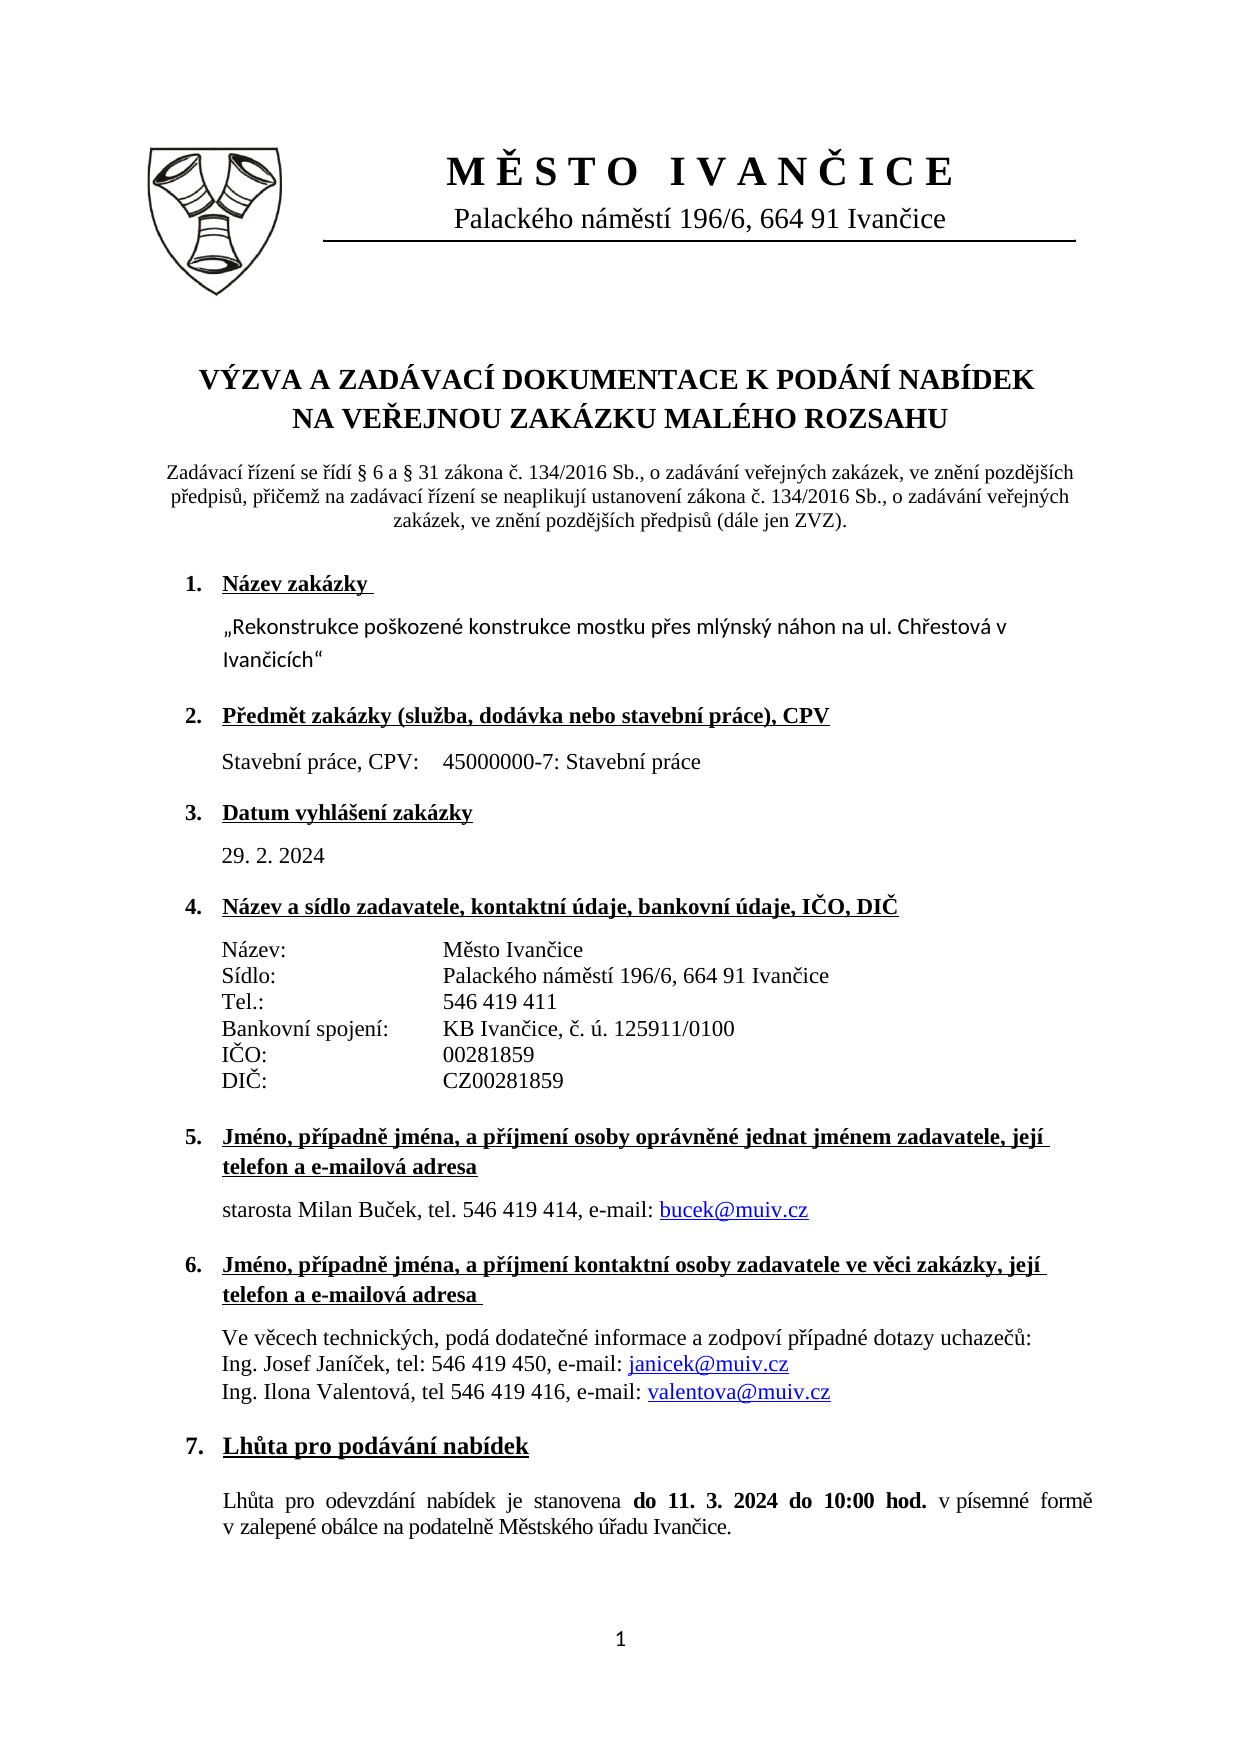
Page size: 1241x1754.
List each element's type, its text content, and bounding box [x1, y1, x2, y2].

list Název zakázky [185, 570, 1093, 596]
text Název: Město Ivančice Sídlo: Palackého náměstí 196/6, 664 91 Ivančice Tel.: 546 419 411 Bankovní spojení: KB Ivančice, č. ú. 125911/0100 IČO: 00281859 [221, 936, 1093, 1067]
list Datum vyhlášení zakázky [185, 799, 1093, 826]
list starosta Milan Buček, tel. 546 419 414, e-mail: bucek@muiv.cz [222, 1196, 1093, 1222]
list Jméno, případně jména, a příjmení kontaktní osoby zadavatele ve věci zakázky, její telefon a e-mailová adresa [185, 1251, 1093, 1307]
text Zadávací řízení se řídí § 6 a § 31 zákona č. 134/2016 Sb., o zadávání veřejných zakázek, ve znění pozdějších předpisů, přičemž na zadávací řízení se neaplikují ustanovení zákona č. 134/2016 Sb., o zadávání veřejných zakázek, ve znění pozdějších předpisů (dále jen ZVZ). [148, 460, 1093, 532]
list Název a sídlo zadavatele, kontaktní údaje, bankovní údaje, IČO, DIČ [185, 893, 1093, 919]
picture [147, 147, 282, 296]
text Ing. Ilona Valentová, tel 546 419 416, e-mail: valentova@muiv.cz [221, 1378, 1093, 1404]
text DIČ: CZ00281859 [148, 1067, 1093, 1094]
text Stavební práce, CPV: 45000000-7: Stavební práce [221, 744, 1093, 774]
text 29. 2. 2024 [221, 842, 1093, 868]
text Ing. Josef Janíček, tel: 546 419 450, e-mail: janicek@muiv.cz [221, 1350, 1093, 1376]
list Jméno, případně jména, a příjmení osoby oprávněné jednat jménem zadavatele, její telefon a e-mailová adresa [185, 1123, 1093, 1179]
list Lhůta pro podávání nabídek [185, 1431, 1093, 1460]
list Předmět zakázky (služba, dodávka nebo stavební práce), CPV [185, 702, 1093, 728]
text Lhůta pro odevzdání nabídek je stanovena do 11. 3. 2024 do 10:00 hod. v písemné formě v zalepené obálce na podatelně Městského úřadu Ivančice. [223, 1487, 1093, 1540]
text VÝZVA A ZADÁVACÍ DOKUMENTACE K PODÁNÍ NABÍDEK NA VEŘEJNOU ZAKÁZKU MALÉHO ROZSAHU [148, 362, 1093, 434]
text Ve věcech technických, podá dodatečné informace a zodpoví případné dotazy uchazečů: [221, 1324, 1093, 1350]
